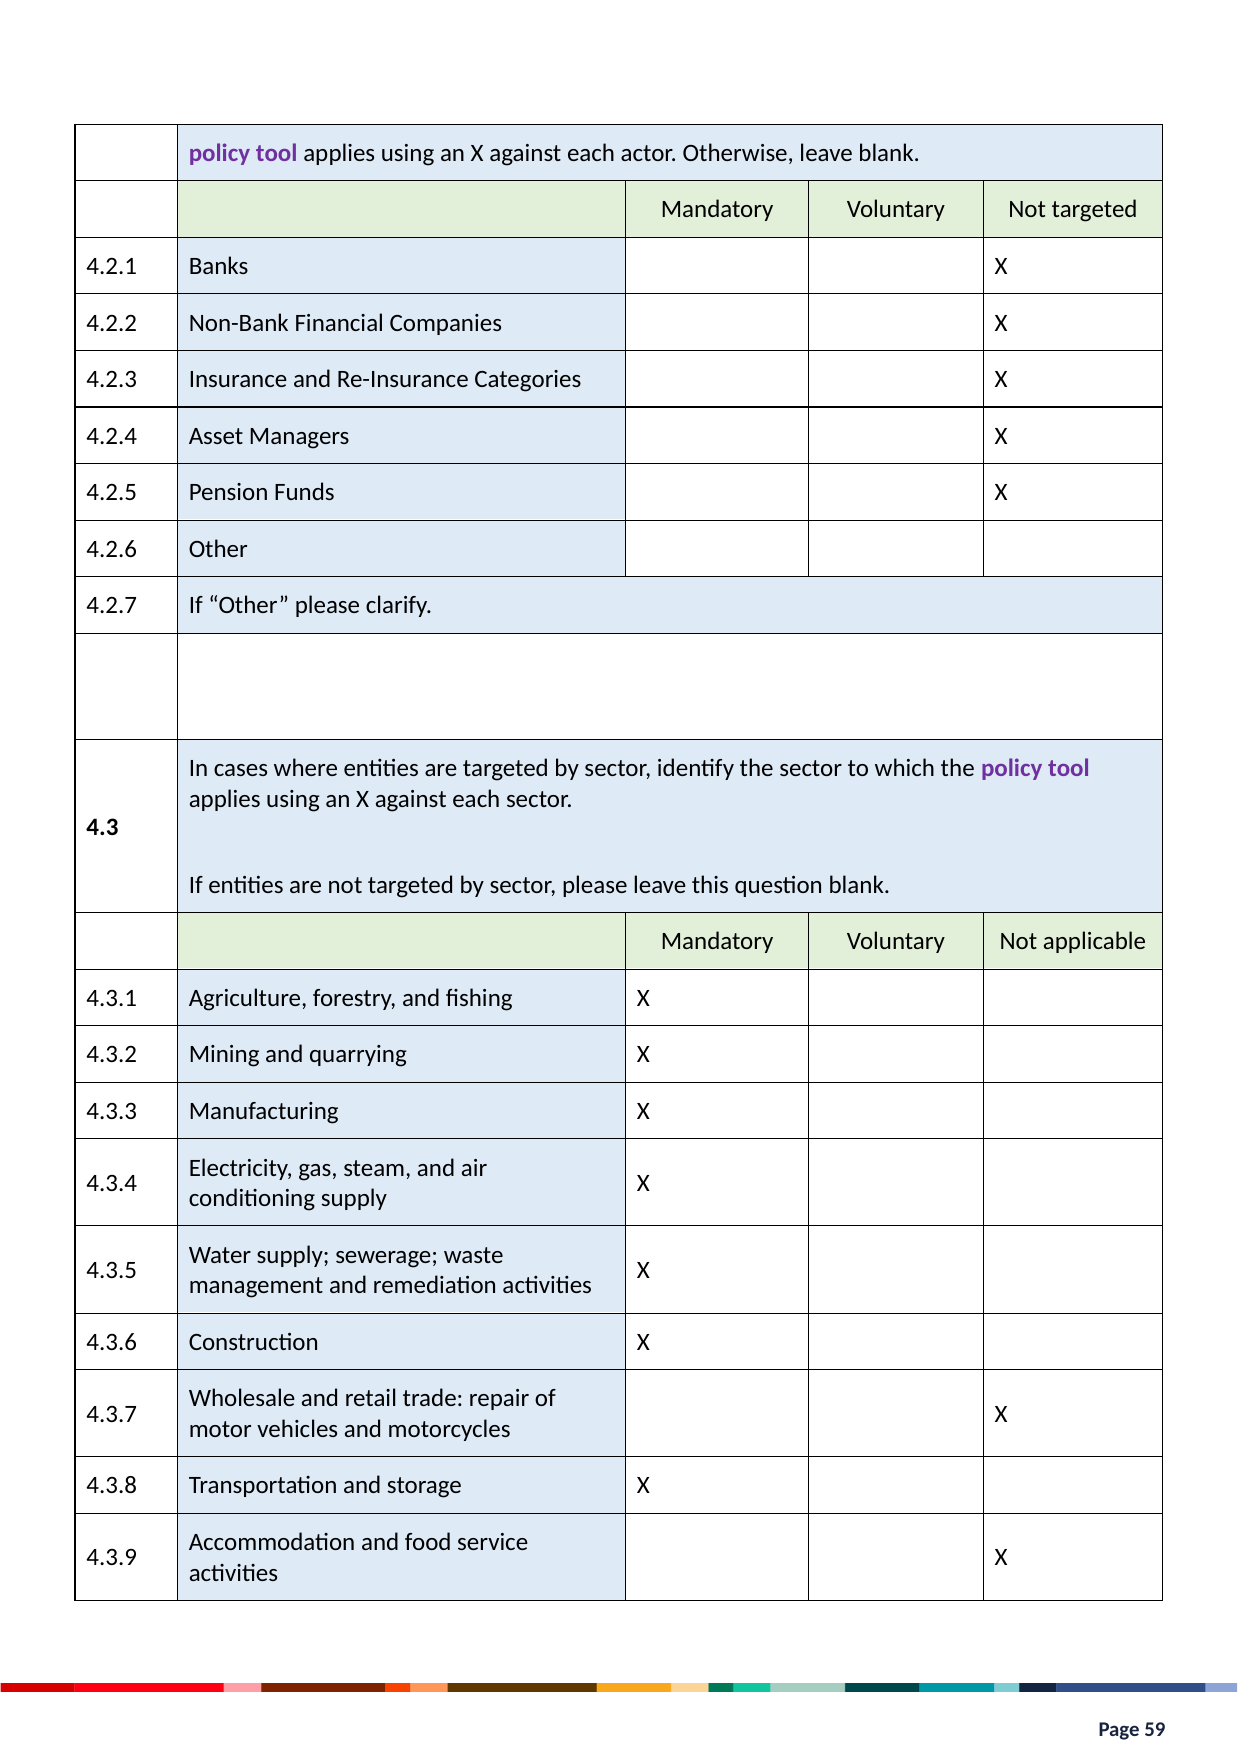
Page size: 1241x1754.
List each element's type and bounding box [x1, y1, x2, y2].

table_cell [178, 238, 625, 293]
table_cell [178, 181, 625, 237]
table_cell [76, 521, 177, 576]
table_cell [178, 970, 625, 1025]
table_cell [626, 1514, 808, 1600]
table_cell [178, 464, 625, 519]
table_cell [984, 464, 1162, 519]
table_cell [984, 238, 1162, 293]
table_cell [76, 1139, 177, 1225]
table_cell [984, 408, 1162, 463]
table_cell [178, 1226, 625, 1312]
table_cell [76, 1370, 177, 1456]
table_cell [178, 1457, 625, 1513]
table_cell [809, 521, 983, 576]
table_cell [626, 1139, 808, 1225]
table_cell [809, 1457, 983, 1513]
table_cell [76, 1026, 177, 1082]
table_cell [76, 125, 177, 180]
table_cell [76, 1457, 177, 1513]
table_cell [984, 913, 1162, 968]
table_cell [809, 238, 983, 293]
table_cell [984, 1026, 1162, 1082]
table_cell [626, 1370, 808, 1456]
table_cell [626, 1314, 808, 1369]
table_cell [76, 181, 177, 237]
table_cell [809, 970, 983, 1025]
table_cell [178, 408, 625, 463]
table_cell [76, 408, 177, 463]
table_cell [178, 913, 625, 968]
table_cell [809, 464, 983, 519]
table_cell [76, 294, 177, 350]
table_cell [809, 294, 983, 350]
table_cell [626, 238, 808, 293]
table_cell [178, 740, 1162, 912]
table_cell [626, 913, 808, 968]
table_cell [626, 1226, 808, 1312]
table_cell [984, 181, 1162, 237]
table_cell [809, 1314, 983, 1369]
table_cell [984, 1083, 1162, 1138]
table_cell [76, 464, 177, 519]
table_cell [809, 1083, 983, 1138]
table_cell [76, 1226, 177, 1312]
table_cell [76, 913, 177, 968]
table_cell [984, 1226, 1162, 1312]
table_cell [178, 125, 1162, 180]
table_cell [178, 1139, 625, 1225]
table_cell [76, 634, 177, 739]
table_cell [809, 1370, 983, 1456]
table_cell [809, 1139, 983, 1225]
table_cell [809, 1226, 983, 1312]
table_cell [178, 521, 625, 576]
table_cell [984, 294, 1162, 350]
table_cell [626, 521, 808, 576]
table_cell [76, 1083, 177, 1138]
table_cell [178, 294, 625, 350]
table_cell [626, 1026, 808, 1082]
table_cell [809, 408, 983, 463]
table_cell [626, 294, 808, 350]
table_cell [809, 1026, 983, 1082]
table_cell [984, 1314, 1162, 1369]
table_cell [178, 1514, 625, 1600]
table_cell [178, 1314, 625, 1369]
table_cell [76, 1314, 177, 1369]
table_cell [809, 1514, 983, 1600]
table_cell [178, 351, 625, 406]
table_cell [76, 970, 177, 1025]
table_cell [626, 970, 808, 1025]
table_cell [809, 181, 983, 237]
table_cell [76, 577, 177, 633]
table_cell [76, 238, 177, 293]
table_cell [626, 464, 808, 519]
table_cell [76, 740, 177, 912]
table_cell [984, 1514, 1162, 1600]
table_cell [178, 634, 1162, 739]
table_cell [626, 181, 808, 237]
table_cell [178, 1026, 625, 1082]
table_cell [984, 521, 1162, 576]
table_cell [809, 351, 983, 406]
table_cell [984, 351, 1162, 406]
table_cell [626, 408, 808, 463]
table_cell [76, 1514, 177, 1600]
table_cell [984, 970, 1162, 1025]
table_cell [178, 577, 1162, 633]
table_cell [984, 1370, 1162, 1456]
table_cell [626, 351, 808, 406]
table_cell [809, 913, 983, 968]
picture [0, 1683, 1236, 1692]
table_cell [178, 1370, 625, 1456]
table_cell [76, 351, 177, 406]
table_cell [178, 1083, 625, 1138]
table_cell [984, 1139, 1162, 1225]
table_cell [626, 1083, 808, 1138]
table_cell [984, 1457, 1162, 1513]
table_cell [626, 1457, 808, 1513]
